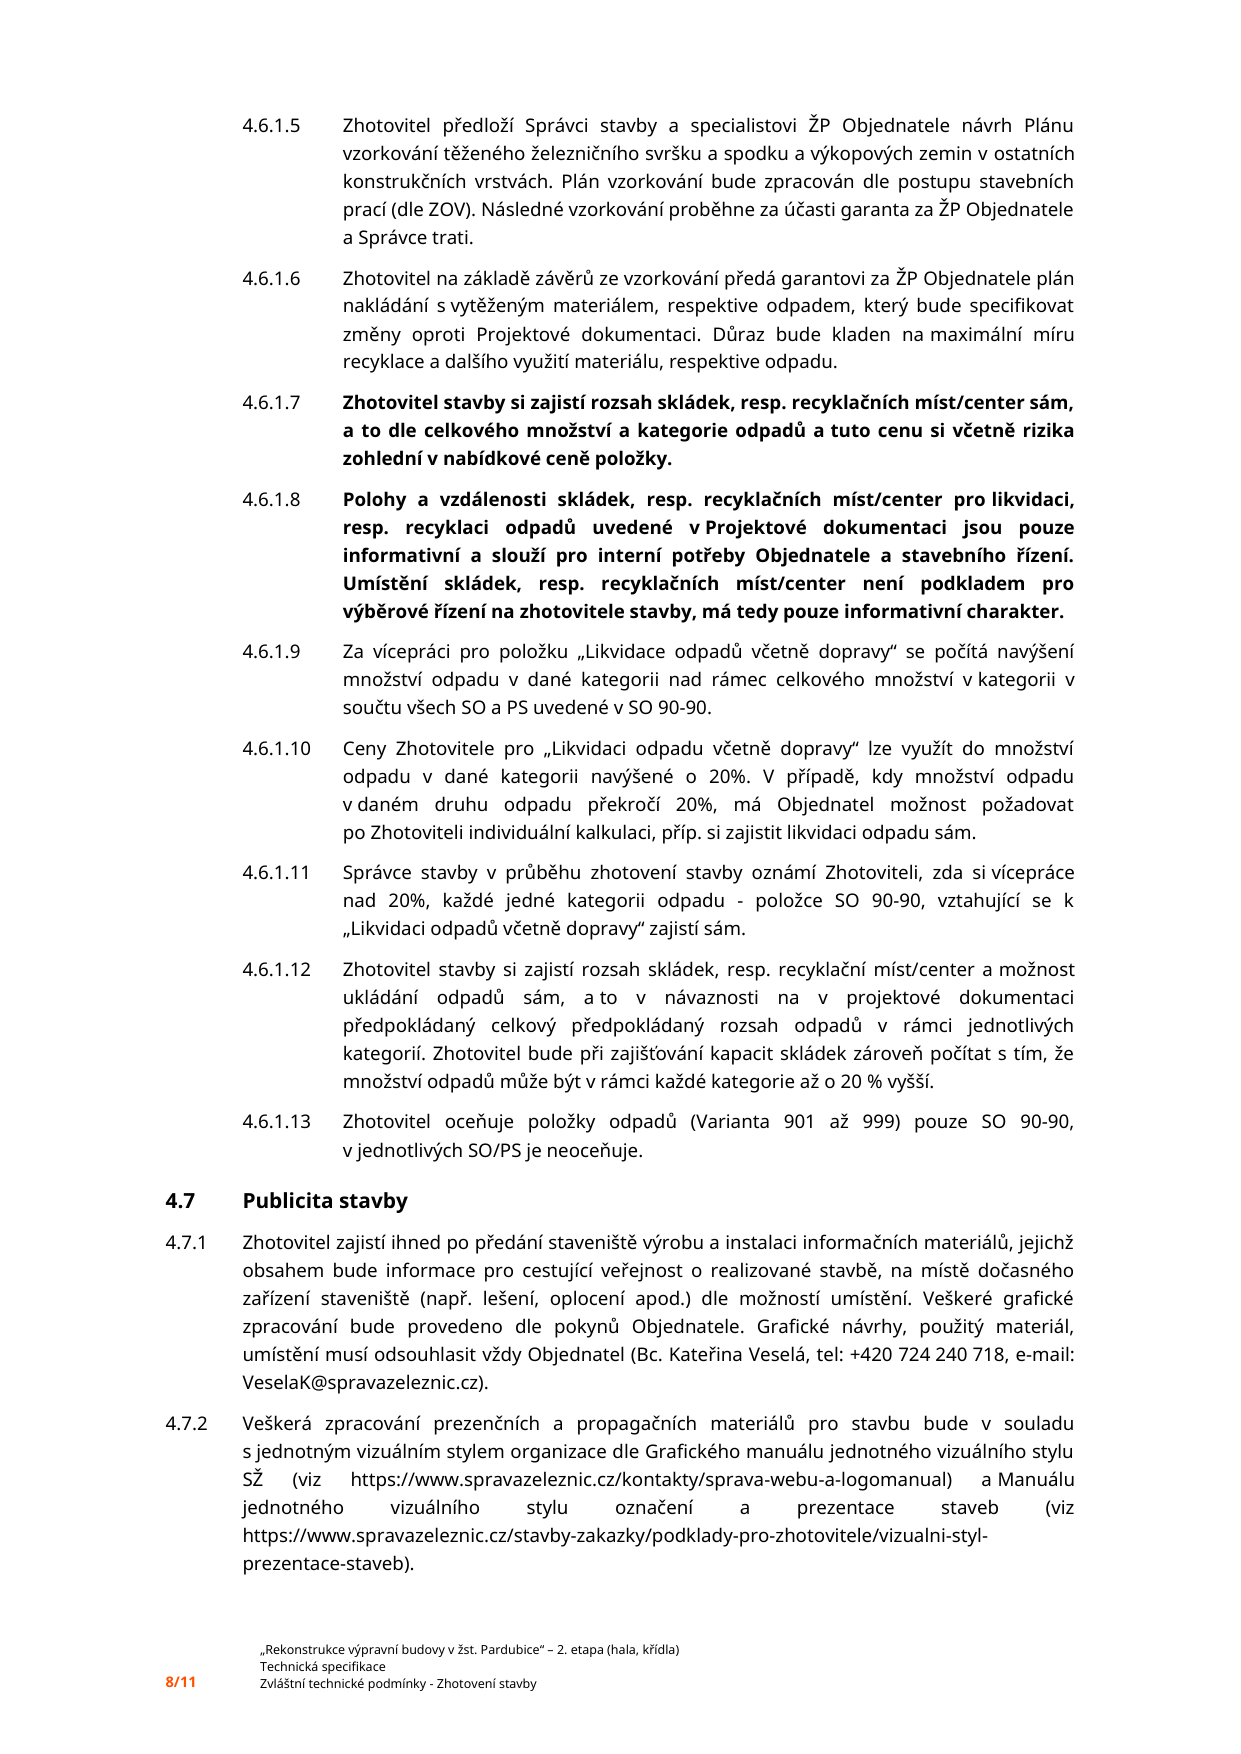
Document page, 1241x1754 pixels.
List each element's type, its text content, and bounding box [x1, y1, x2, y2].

text Zhotovitel oceňuje položky odpadů (Varianta 901 až 999) pouze SO 90-90, v jednotlivých SO/PS je neoceňuje. [242, 1109, 1075, 1162]
text Zhotovitel na základě závěrů ze vzorkování předá garantovi za ŽP Objednatele plán nakládání s vytěženým materiálem, respektive odpadem, který bude specifikovat změny oproti Projektové dokumentaci. Důraz bude kladen na maximální míru recyklace a dalšího využití materiálu, respektive odpadu. [242, 265, 1075, 374]
text Zhotovitel stavby si zajistí rozsah skládek, resp. recyklační míst/center a možnost ukládání odpadů sám, a to v návaznosti na v projektové dokumentaci předpokládaný celkový předpokládaný rozsah odpadů v rámci jednotlivých kategorií. Zhotovitel bude při zajišťování kapacit skládek zároveň počítat s tím, že množství odpadů může být v rámci každé kategorie až o 20 % vyšší. [242, 956, 1075, 1094]
text Zhotovitel stavby si zajistí rozsah skládek, resp. recyklačních míst/center sám, a to dle celkového množství a kategorie odpadů a tuto cenu si včetně rizika zohlední v nabídkové ceně položky. [242, 389, 1075, 471]
text Publicita stavby [165, 1186, 1075, 1214]
text Polohy a vzdálenosti skládek, resp. recyklačních míst/center pro likvidaci, resp. recyklaci odpadů uvedené v Projektové dokumentaci jsou pouze informativní a slouží pro interní potřeby Objednatele a stavebního řízení. Umístění skládek, resp. recyklačních míst/center není podkladem pro výběrové řízení na zhotovitele stavby, má tedy pouze informativní charakter. [242, 486, 1075, 623]
text Správce stavby v průběhu zhotovení stavby oznámí Zhotoviteli, zda si vícepráce nad 20%, každé jedné kategorii odpadu - položce SO 90-90, vztahující se k „Likvidaci odpadů včetně dopravy“ zajistí sám. [242, 860, 1075, 941]
text Veškerá zpracování prezenčních a propagačních materiálů pro stavbu bude v souladu s jednotným vizuálním stylem organizace dle Grafického manuálu jednotného vizuálního stylu SŽ (viz https://www.spravazeleznic.cz/kontakty/sprava-webu-a-logomanual) a Manuálu jednotného vizuálního stylu označení a prezentace staveb (viz https://www.spravazeleznic.cz/stavby-zakazky/podklady-pro-zhotovitele/vizualni-styl-prezentace-staveb). [165, 1410, 1075, 1576]
text Za vícepráci pro položku „Likvidace odpadů včetně dopravy“ se počítá navýšení množství odpadu v dané kategorii nad rámec celkového množství v kategorii v součtu všech SO a PS uvedené v SO 90-90. [242, 638, 1075, 720]
text Zhotovitel předloží Správci stavby a specialistovi ŽP Objednatele návrh Plánu vzorkování těženého železničního svršku a spodku a výkopových zemin v ostatních konstrukčních vrstvách. Plán vzorkování bude zpracován dle postupu stavebních prací (dle ZOV). Následné vzorkování proběhne za účasti garanta za ŽP Objednatele a Správce trati. [242, 112, 1075, 250]
text Zhotovitel zajistí ihned po předání staveniště výrobu a instalaci informačních materiálů, jejichž obsahem bude informace pro cestující veřejnost o realizované stavbě, na místě dočasného zařízení staveniště (např. lešení, oplocení apod.) dle možností umístění. Veškeré grafické zpracování bude provedeno dle pokynů Objednatele. Grafické návrhy, použitý materiál, umístění musí odsouhlasit vždy Objednatel (Bc. Kateřina Veselá, tel: +420 724 240 718, e-mail: VeselaK@spravazeleznic.cz). [165, 1229, 1075, 1395]
text Ceny Zhotovitele pro „Likvidaci odpadu včetně dopravy“ lze využít do množství odpadu v dané kategorii navýšené o 20%. V případě, kdy množství odpadu v daném druhu odpadu překročí 20%, má Objednatel možnost požadovat po Zhotoviteli individuální kalkulaci, příp. si zajistit likvidaci odpadu sám. [242, 735, 1075, 845]
